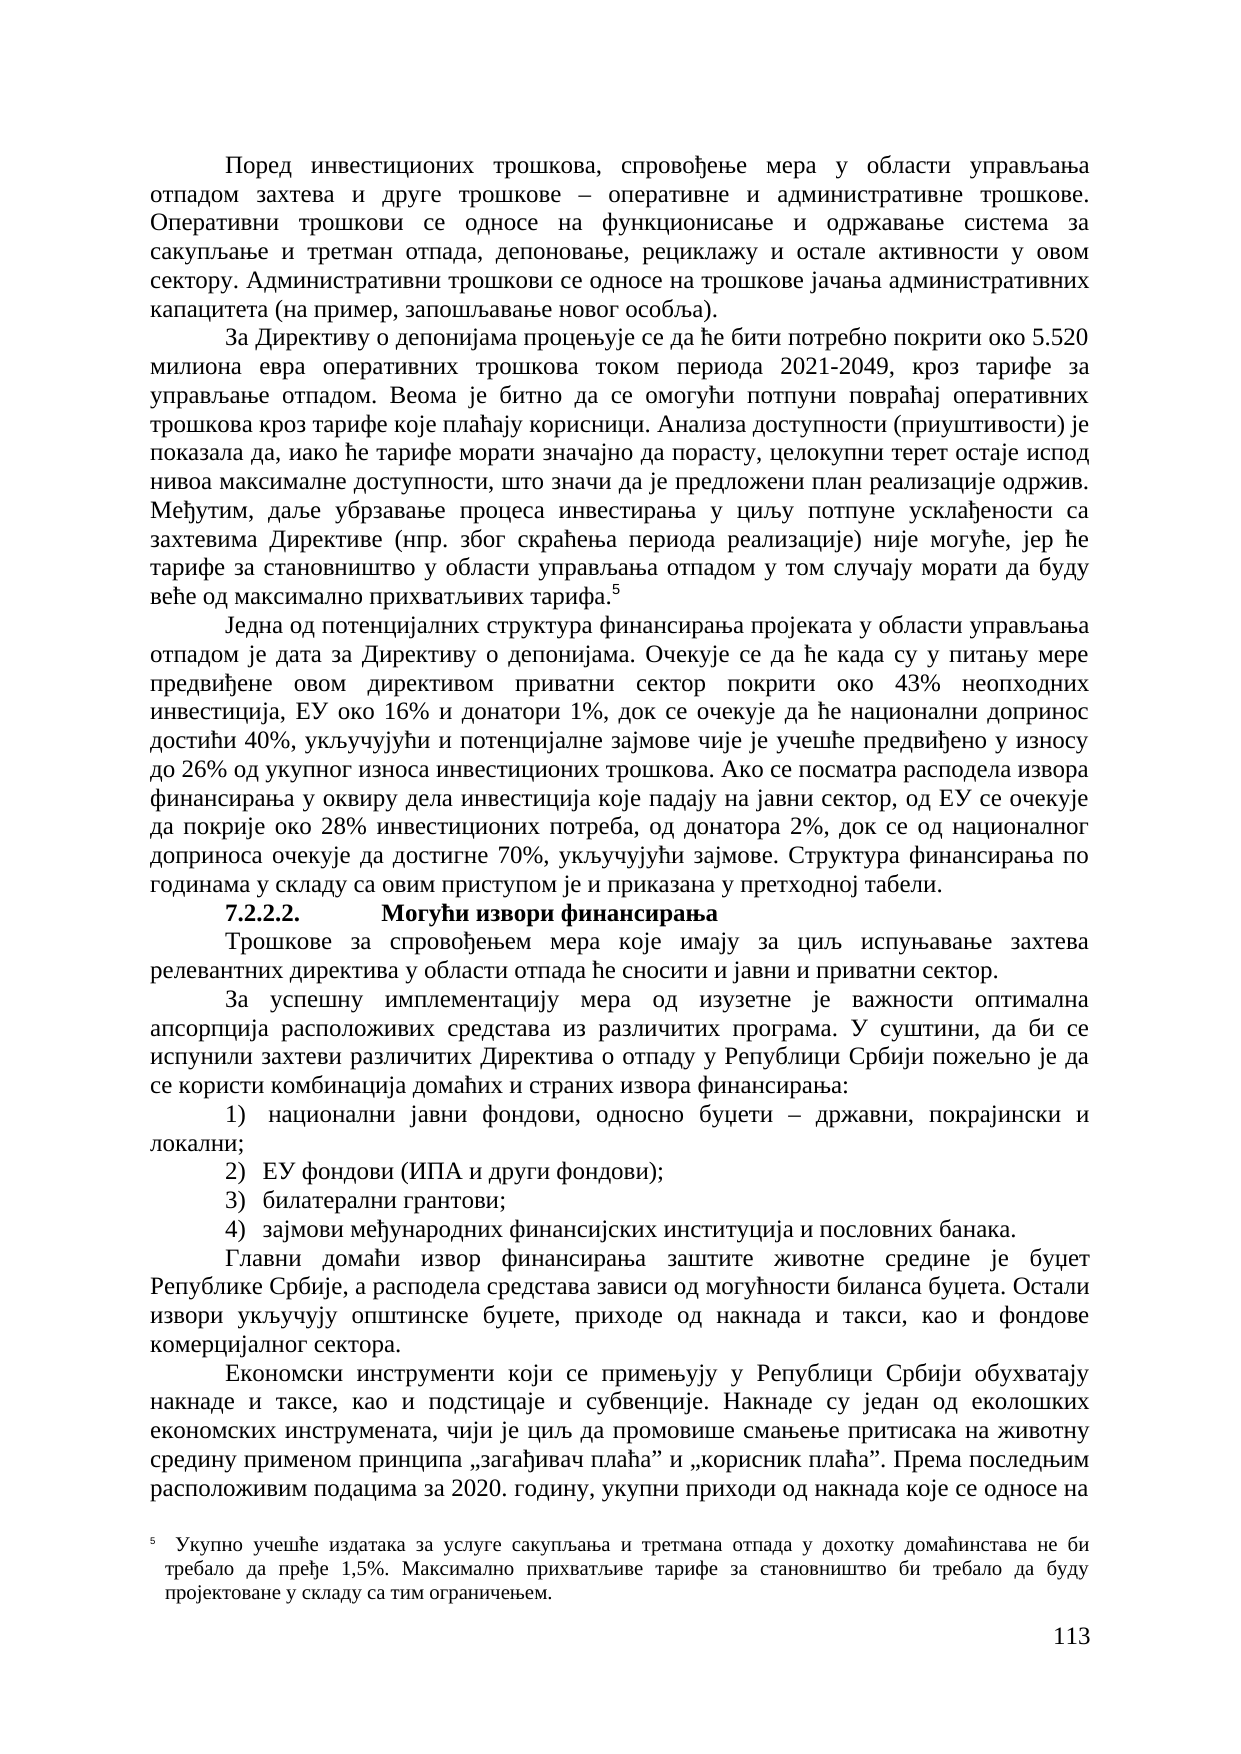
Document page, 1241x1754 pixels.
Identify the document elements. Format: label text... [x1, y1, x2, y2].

text Поред инвестиционих трошкова, спровођење мера у области управљања отпадом захтева и друге трошкове – оперативне и административне трошкове. Оперативни трошкови се односе на функционисање и одржавање система за сакупљање и третман отпада, депоновање, рециклажу и остале активности у овом сектору. Административни трошкови се односе на трошкове јачања административних капацитета (на пример, запошљавање новог особља). [150, 150, 1090, 322]
list билатерални грантови; [225, 1185, 1090, 1214]
text Једна од потенцијалних структура финансирања пројеката у области управљања отпадом је дата за Директиву о депонијама. Очекује се да ће када су у питању мере предвиђене овом директивом приватни сектор покрити око 43% неопходних инвестиција, ЕУ око 16% и донатори 1%, док се очекује да ће национални допринос достићи 40%, укључујући и потенцијалне зајмове чије је учешће предвиђено у износу до 26% од укупног износа инвестиционих трошкова. Ако се посматра расподела извора финансирања у оквиру дела инвестиција које падају на јавни сектор, од ЕУ се очекује да покрије око 28% инвестиционих потреба, од донатора 2%, док се од националног доприноса очекује да достигне 70%, укључујући зајмове. Структура финансирања по годинама у складу са овим приступом је и приказана у претходној табели. [150, 610, 1090, 898]
text Трошкове за спровођењем мера које имају за циљ испуњавање захтева релевантних директива у области отпада ће сносити и јавни и приватни сектор. [150, 926, 1090, 984]
list зајмови међународних финансијских институција и пословних банака. [225, 1214, 1090, 1243]
text За успешну имплементацију мера од изузетне је важности оптимална апсорпција расположивих средстава из различитих програма. У суштини, да би се испунили захтеви различитих Директива о отпаду у Републици Србији пожељно је да се користи комбинација домаћих и страних извора финансирања: [150, 984, 1090, 1099]
text Главни домаћи извор финансирања заштите животне средине је буџет Републике Србије, а расподела средстава зависи од могућности биланса буџета. Остали извори укључују општинске буџете, приходе од накнада и такси, као и фондове комерцијалног сектора. [150, 1243, 1090, 1358]
subtitle Могући извори финансирања [225, 898, 1090, 926]
list национални јавни фондови, односно буџети – државни, покрајински и локални; [150, 1099, 1090, 1156]
list ЕУ фондови (ИПА и други фондови); [225, 1156, 1090, 1185]
text За Директиву о депонијама процењује се да ће бити потребно покрити око 5.520 милиона евра оперативних трошкова током периода 2021-2049, кроз тарифе за управљање отпадом. Веома је битно да се омогући потпуни повраћај оперативних трошкова кроз тарифе које плаћају корисници. Анализа доступности (приуштивости) је показала да, иако ће тарифе морати значајно да порасту, целокупни терет остаје испод нивоа максималне доступности, што значи да је предложени план реализације одржив. Међутим, даље убрзавање процеса инвестирања у циљу потпуне усклађености са захтевима Директиве (нпр. због скраћења периода реализације) није могуће, јер ће тарифе за становништво у области управљања отпадом у том случају морати да буду веће од максимално прихватљивих тарифа. [150, 322, 1090, 610]
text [150, 1358, 1090, 1501]
